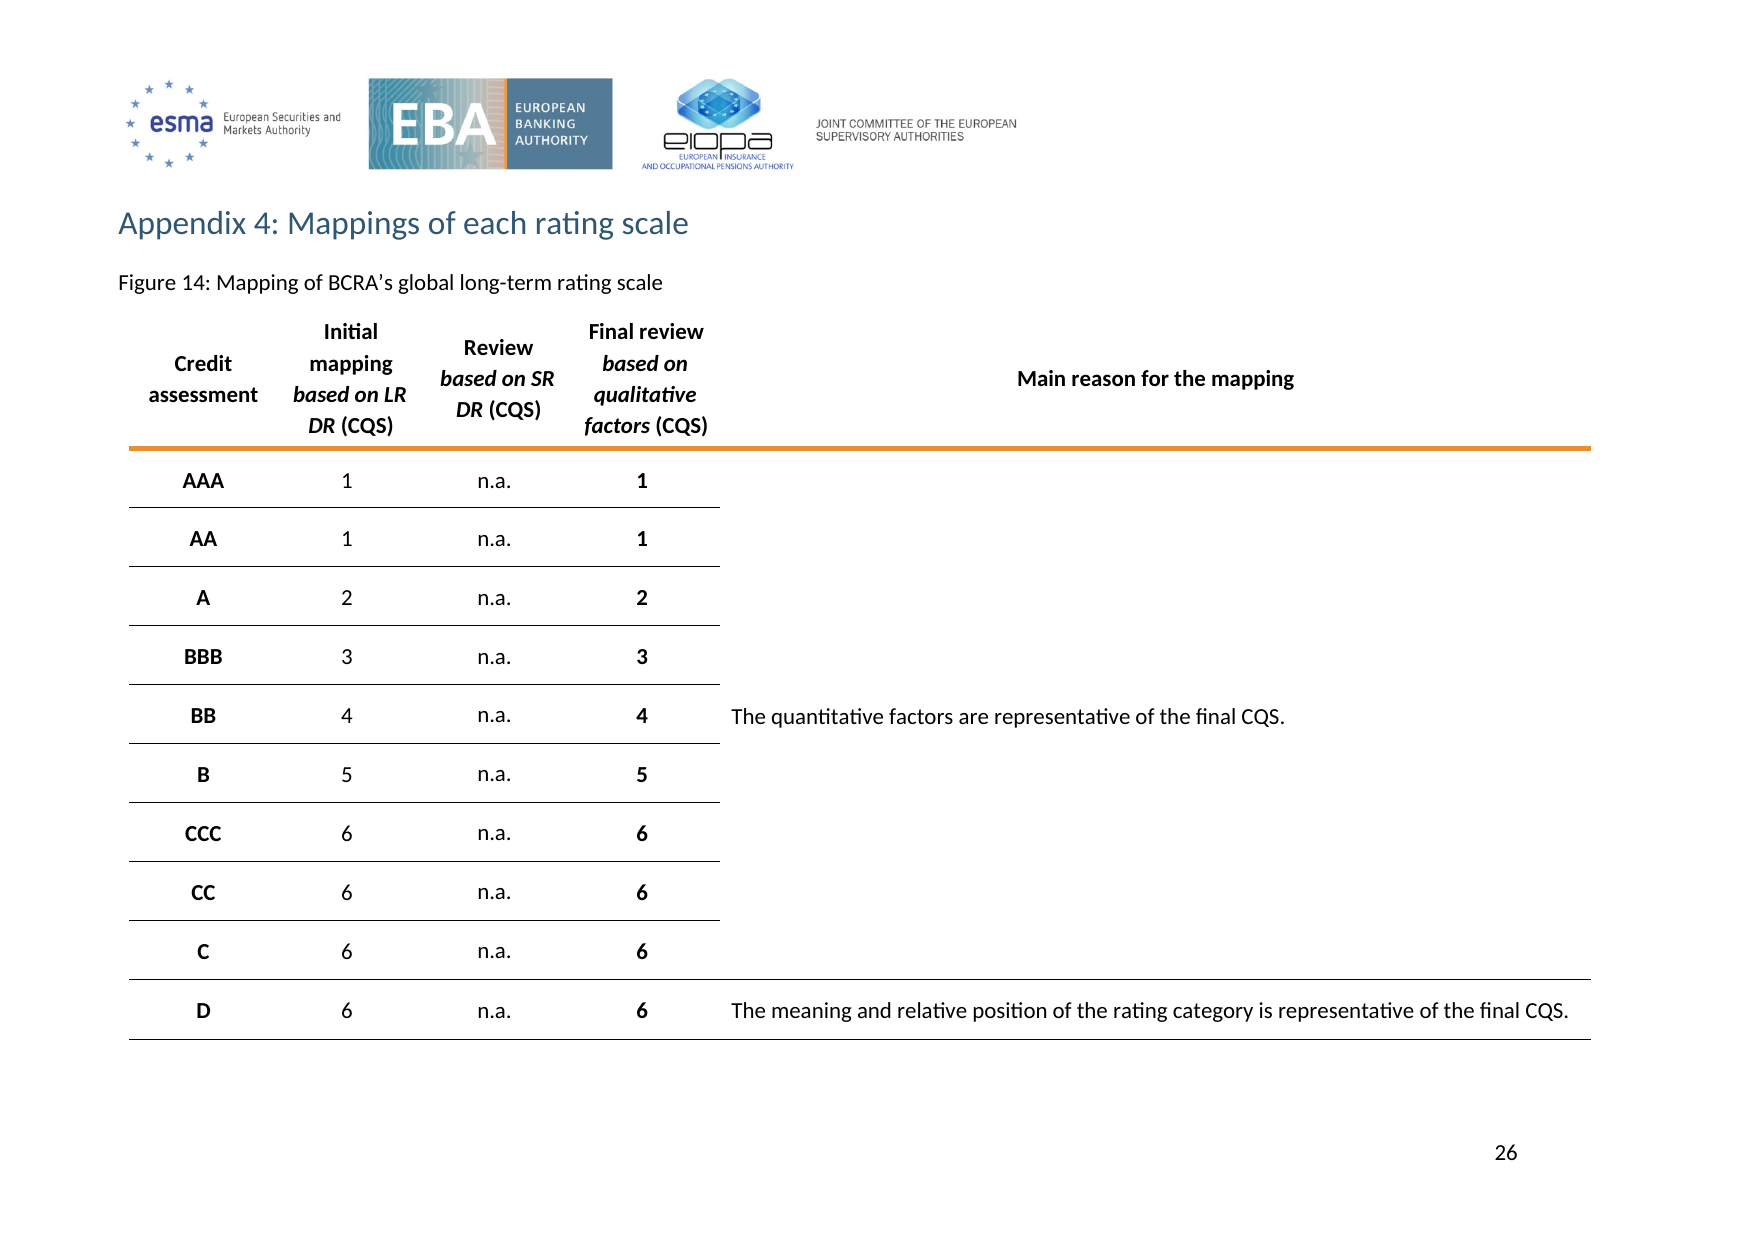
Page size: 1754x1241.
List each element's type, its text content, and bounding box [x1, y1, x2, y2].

table_header Credit assessment [129, 309, 277, 446]
table_cell 3 [277, 626, 424, 684]
table_header Main reason for the mapping [720, 309, 1591, 446]
table_cell CCC [129, 803, 277, 861]
table_cell A [129, 567, 277, 625]
table_cell 1 [572, 508, 720, 566]
table_cell CC [129, 862, 277, 920]
table_cell 6 [277, 921, 424, 979]
table_cell n.a. [425, 744, 572, 802]
table_cell B [129, 744, 277, 802]
table_header Review based on SR DR (CQS) [425, 309, 572, 446]
table_cell C [129, 921, 277, 979]
table_cell 4 [277, 685, 424, 743]
table_cell n.a. [425, 803, 572, 861]
table_cell 3 [572, 626, 720, 684]
table_cell 6 [572, 803, 720, 861]
table_cell n.a. [425, 980, 572, 1038]
table_cell 6 [572, 980, 720, 1038]
title Appendix 4: Mappings of each rating scale [118, 202, 1518, 243]
table_cell 6 [277, 980, 424, 1038]
table_cell 6 [277, 862, 424, 920]
table_cell 6 [572, 862, 720, 920]
table_cell 4 [572, 685, 720, 743]
table_cell AAA [129, 451, 277, 507]
table_cell 1 [277, 508, 424, 566]
table_cell n.a. [425, 862, 572, 920]
table_cell 5 [277, 744, 424, 802]
table_cell BB [129, 685, 277, 743]
table_cell n.a. [425, 451, 572, 507]
table_cell n.a. [425, 921, 572, 979]
table_cell AA [129, 508, 277, 566]
table_cell The meaning and relative position of the rating category is representative of the final CQS. [720, 980, 1591, 1038]
table_header Initial mapping based on LR DR (CQS) [277, 309, 424, 446]
picture [118, 73, 1029, 174]
table_header Final review based on qualitative factors (CQS) [572, 309, 720, 446]
table_cell 2 [277, 567, 424, 625]
table_cell 1 [572, 451, 720, 507]
table_cell n.a. [425, 685, 572, 743]
table_cell D [129, 980, 277, 1038]
table_cell The quantitative factors are representative of the final CQS. [720, 451, 1591, 979]
table_cell BBB [129, 626, 277, 684]
table_cell 1 [277, 451, 424, 507]
table_cell 5 [572, 744, 720, 802]
table_cell n.a. [425, 567, 572, 625]
table_cell 6 [277, 803, 424, 861]
table_cell n.a. [425, 508, 572, 566]
table_cell n.a. [425, 626, 572, 684]
table_cell 2 [572, 567, 720, 625]
title Figure 14: Mapping of BCRA’s global long-term rating scale [118, 268, 1518, 296]
table_cell 6 [572, 921, 720, 979]
